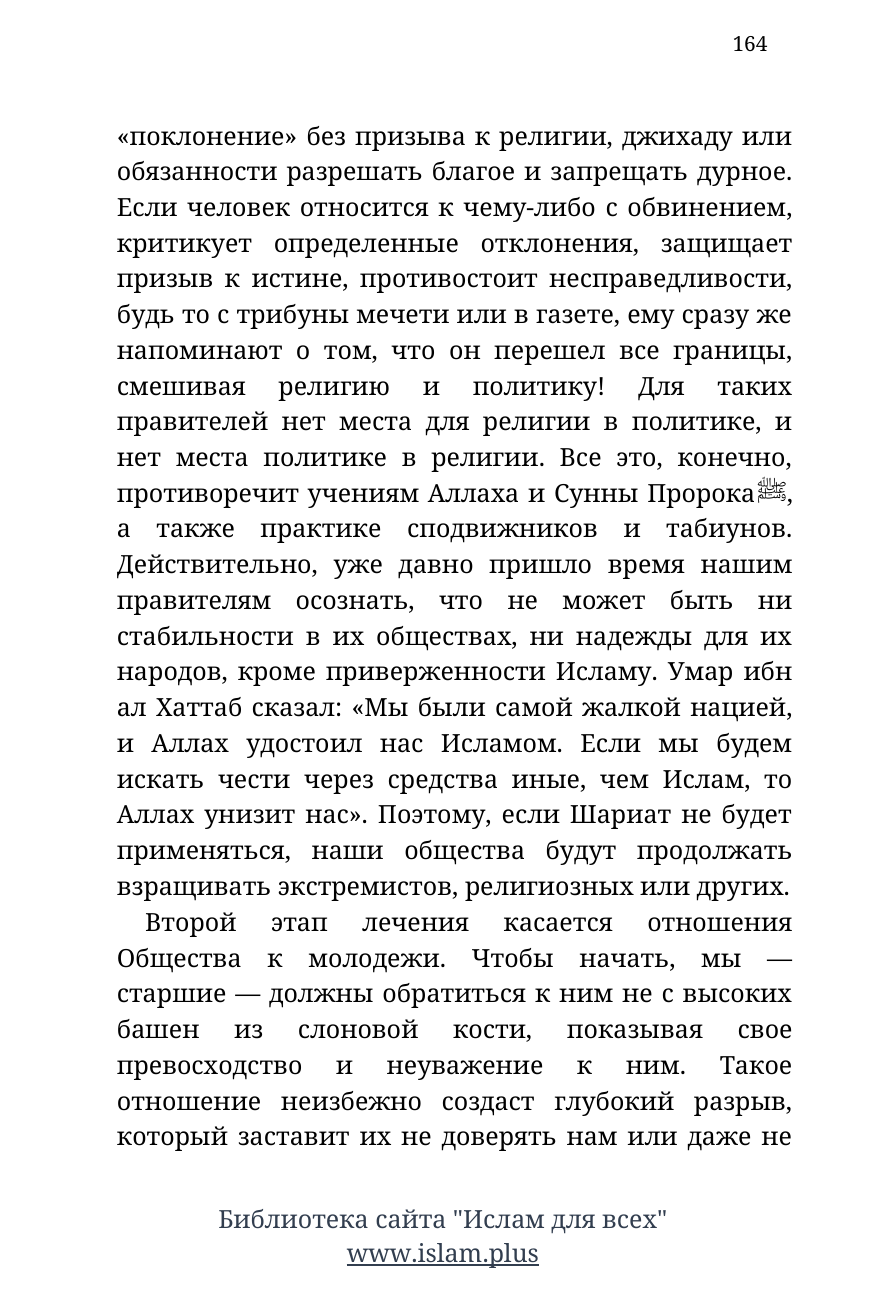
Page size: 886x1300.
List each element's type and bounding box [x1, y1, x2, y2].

text [117, 118, 793, 902]
text [117, 905, 793, 1153]
